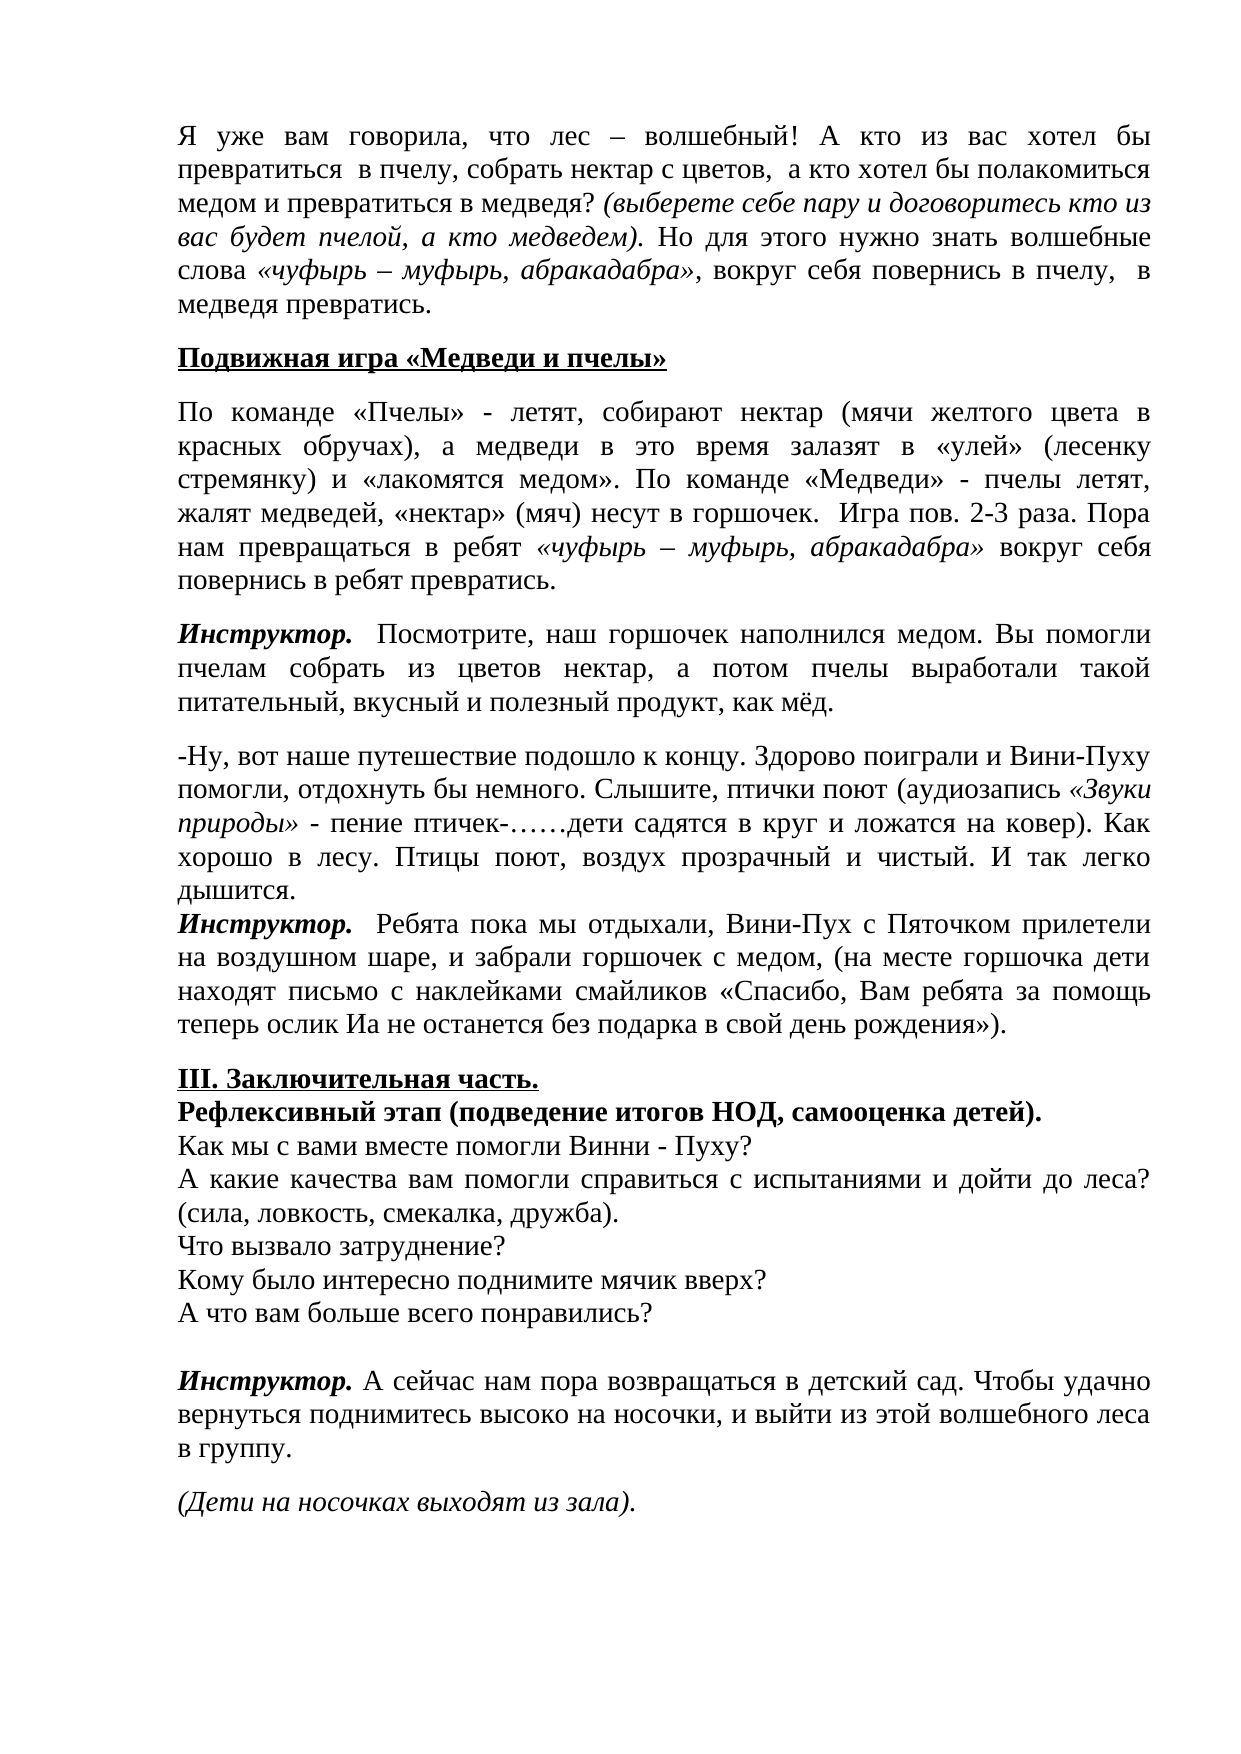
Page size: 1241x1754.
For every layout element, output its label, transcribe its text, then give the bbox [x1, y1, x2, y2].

text Что вызвало затруднение? [177, 1228, 1152, 1262]
text -Ну, вот наше путешествие подошло к концу. Здорово поиграли и Вини-Пуху помогли, отдохнуть бы немного. Слышите, птички поют (аудиозапись «Звуки природы» - пение птичек-……дети садятся в круг и ложатся на ковер). Как хорошо в лесу. Птицы поют, воздух прозрачный и чистый. И так легко дышится. [177, 738, 1152, 906]
text Инструктор. Посмотрите, наш горшочек наполнился медом. Вы помогли пчелам собрать из цветов нектар, а потом пчелы выработали такой питательный, вкусный и полезный продукт, как мёд. [177, 617, 1152, 717]
text Подвижная игра «Медведи и пчелы» [177, 340, 1152, 374]
text Инструктор. Ребята пока мы отдыхали, Вини-Пух с Пяточком прилетели на воздушном шаре, и забрали горшочек с медом, (на месте горшочка дети находят письмо с наклейками смайликов «Спасибо, Вам ребята за помощь теперь ослик Иа не останется без подарка в свой день рождения»). [177, 906, 1152, 1040]
text (Дети на носочках выходят из зала). [177, 1484, 1152, 1518]
text Кому было интересно поднимите мячик вверх? [177, 1262, 1152, 1296]
text А что вам больше всего понравились? [177, 1296, 1152, 1329]
text По команде «Пчелы» - летят, собирают нектар (мячи желтого цвета в красных обручах), а медведи в это время залазят в «улей» (лесенку стремянку) и «лакомятся медом». По команде «Медведи» - пчелы летят, жалят медведей, «нектар» (мяч) несут в горшочек. Игра пов. 2-3 раза. Пора нам превращаться в ребят «чуфырь – муфырь, абракадабра» вокруг себя повернись в ребят превратись. [177, 394, 1152, 596]
text III. Заключительная часть. [177, 1061, 1152, 1094]
text Инструктор. А сейчас нам пора возвращаться в детский сад. Чтобы удачно вернуться поднимитесь высоко на носочки, и выйти из этой волшебного леса в группу. [177, 1363, 1152, 1463]
text Рефлексивный этап (подведение итогов НОД, самооценка детей). [177, 1094, 1152, 1128]
text А какие качества вам помогли справиться с испытаниями и дойти до леса? (сила, ловкость, смекалка, дружба). [177, 1161, 1152, 1228]
text Я уже вам говорила, что лес – волшебный! А кто из вас хотел бы превратиться в пчелу, собрать нектар с цветов, а кто хотел бы полакомиться медом и превратиться в медведя? (выберете себе пару и договоритесь кто из вас будет пчелой, а кто медведем). Но для этого нужно знать волшебные слова «чуфырь – муфырь, абракадабра», вокруг себя повернись в пчелу, в медведя превратись. [177, 118, 1152, 319]
text Как мы с вами вместе помогли Винни - Пуху? [177, 1128, 1152, 1161]
